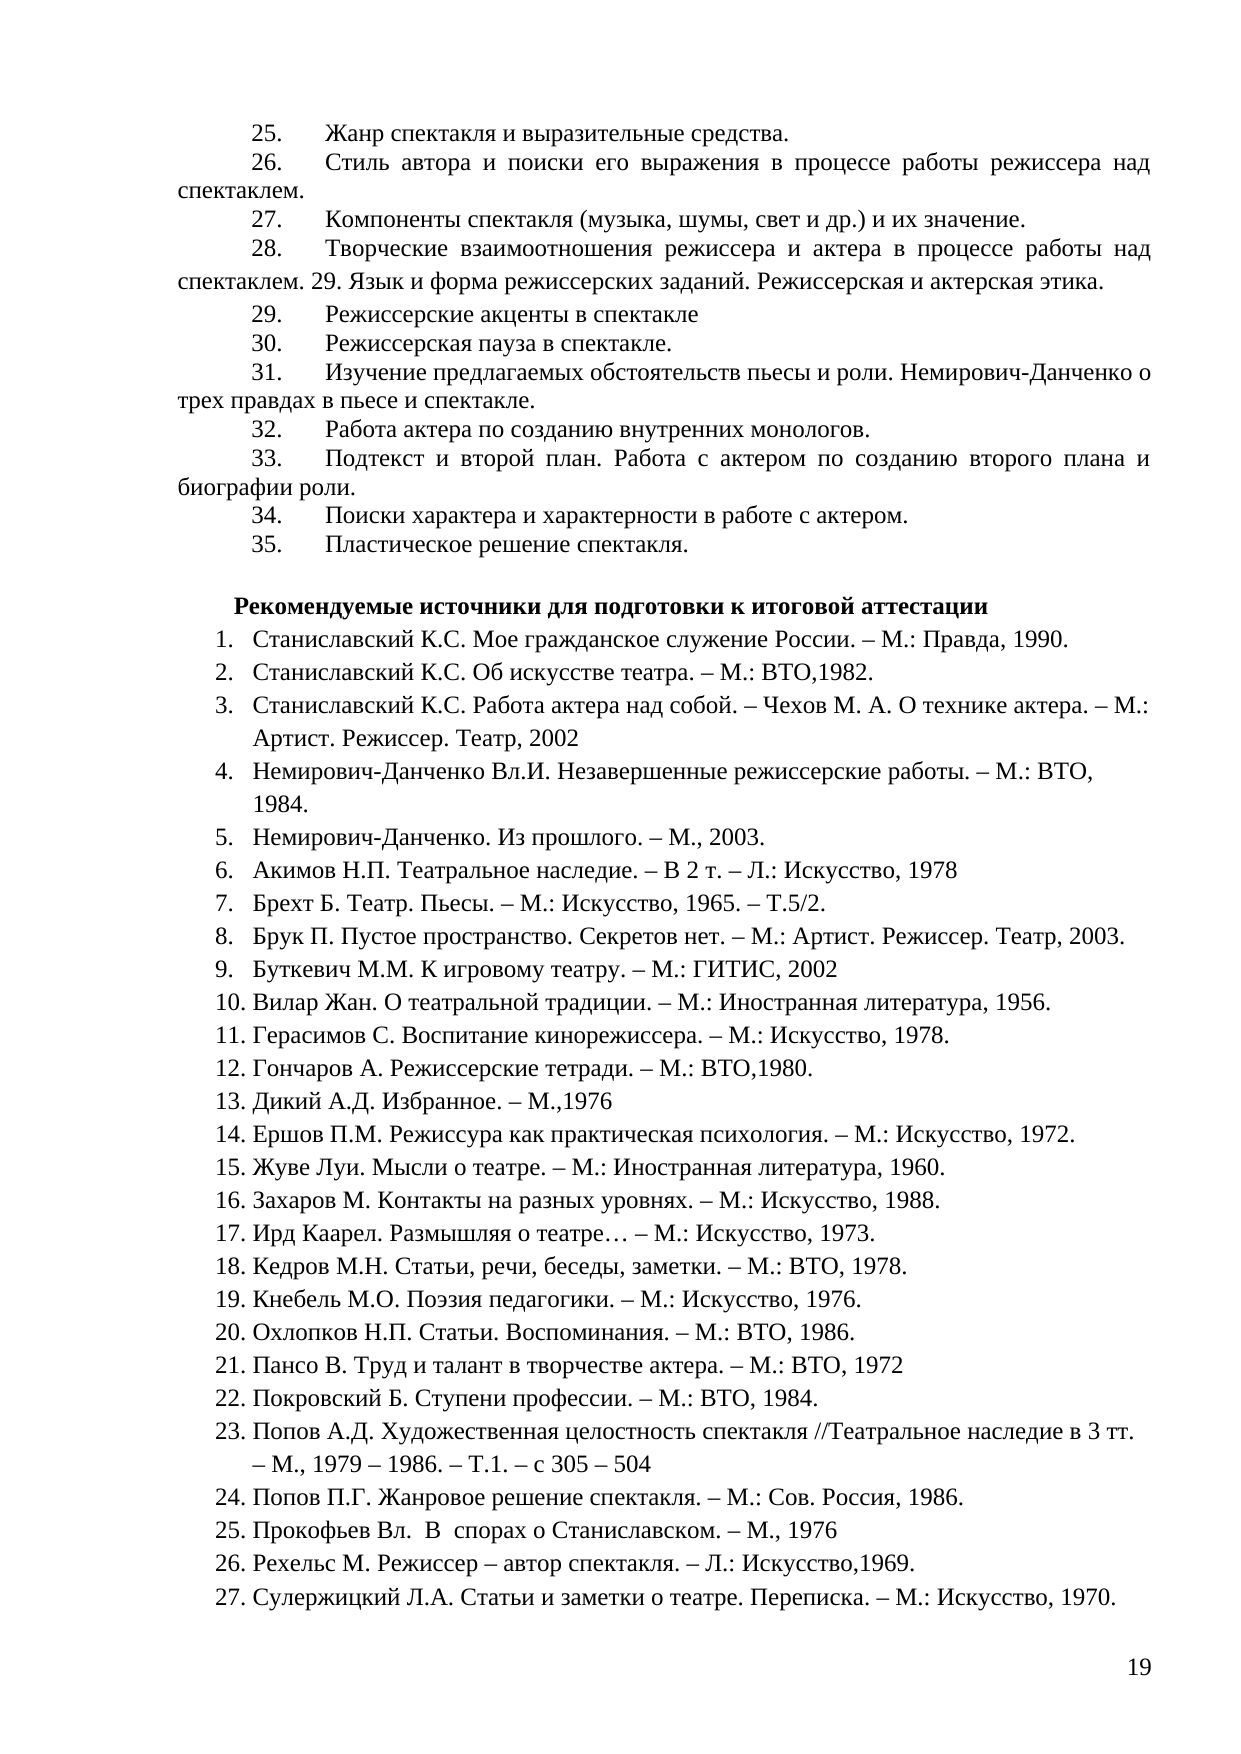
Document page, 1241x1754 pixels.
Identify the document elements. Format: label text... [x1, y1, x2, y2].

list Станиславский К.С. Работа актера над собой. – Чехов М. А. О технике актера. – М.: Артист. Режиссер. Театр, 2002 [215, 690, 1152, 752]
list Немирович-Данченко. Из прошлого. – М., 2003. [215, 822, 1152, 851]
list Немирович-Данченко Вл.И. Незавершенные режиссерские работы. – М.: ВТО, 1984. [215, 756, 1152, 818]
list Буткевич М.М. К игровому театру. – М.: ГИТИС, 2002 [215, 954, 1152, 983]
list Кедров М.Н. Статьи, речи, беседы, заметки. – М.: ВТО, 1978. [215, 1251, 1152, 1280]
text Рекомендуемые источники для подготовки к итоговой аттестации [177, 591, 1152, 620]
list Вилар Жан. О театральной традиции. – М.: Иностранная литература, 1956. [215, 987, 1152, 1016]
list Творческие взаимоотношения режиссера и актера в процессе работы над спектаклем. 29. Язык и форма режиссерских заданий. Режиссерская и актерская этика. [177, 233, 1152, 295]
list Покровский Б. Ступени профессии. – М.: ВТО, 1984. [215, 1383, 1152, 1412]
list Компоненты спектакля (музыка, шумы, свет и др.) и их значение. [177, 204, 1152, 233]
list Герасимов С. Воспитание кинорежиссера. – М.: Искусство, 1978. [215, 1020, 1152, 1049]
list Попов А.Д. Художественная целостность спектакля //Театральное наследие в 3 тт. – М., 1979 – 1986. – Т.1. – с 305 – 504 [215, 1416, 1152, 1478]
list Работа актера по созданию внутренних монологов. [177, 414, 1152, 443]
list Поиски характера и характерности в работе с актером. [177, 500, 1152, 529]
list Брук П. Пустое пространство. Секретов нет. – М.: Артист. Режиссер. Театр, 2003. [215, 921, 1152, 950]
list Режиссерские акценты в спектакле [177, 299, 1152, 328]
list Охлопков Н.П. Статьи. Воспоминания. – М.: ВТО, 1986. [215, 1317, 1152, 1346]
list Сулержицкий Л.А. Статьи и заметки о театре. Переписка. – М.: Искусство, 1970. [215, 1582, 1152, 1610]
list Стиль автора и поиски его выражения в процессе работы режиссера над спектаклем. [177, 147, 1152, 204]
list Кнебель М.О. Поэзия педагогики. – М.: Искусство, 1976. [215, 1284, 1152, 1313]
list Гончаров А. Режиссерские тетради. – М.: ВТО,1980. [215, 1053, 1152, 1082]
list Брехт Б. Театр. Пьесы. – М.: Искусство, 1965. – Т.5/2. [215, 888, 1152, 917]
list Режиссерская пауза в спектакле. [177, 328, 1152, 357]
list Ирд Каарел. Размышляя о театре… – М.: Искусство, 1973. [215, 1218, 1152, 1247]
list Ершов П.М. Режиссура как практическая психология. – М.: Искусство, 1972. [215, 1119, 1152, 1148]
list Рехельс М. Режиссер – автор спектакля. – Л.: Искусство,1969. [215, 1548, 1152, 1577]
list Попов П.Г. Жанровое решение спектакля. – М.: Сов. Россия, 1986. [215, 1482, 1152, 1511]
list Акимов Н.П. Театральное наследие. – В 2 т. – Л.: Искусство, 1978 [215, 855, 1152, 884]
list Станиславский К.С. Мое гражданское служение России. – М.: Правда, 1990. [215, 624, 1152, 653]
list Захаров М. Контакты на разных уровнях. – М.: Искусство, 1988. [215, 1185, 1152, 1214]
list Подтекст и второй план. Работа с актером по созданию второго плана и биографии роли. [177, 443, 1152, 500]
list Жанр спектакля и выразительные средства. [177, 118, 1152, 147]
list Дикий А.Д. Избранное. – М.,1976 [215, 1086, 1152, 1115]
list Станиславский К.С. Об искусстве театра. – М.: ВТО,1982. [215, 657, 1152, 686]
list Изучение предлагаемых обстоятельств пьесы и роли. Немирович-Данченко о трех правдах в пьесе и спектакле. [177, 357, 1152, 414]
list Жуве Луи. Мысли о театре. – М.: Иностранная литература, 1960. [215, 1152, 1152, 1181]
list Пластическое решение спектакля. [177, 529, 1152, 558]
list Прокофьев Вл. В спорах о Станиславском. – М., 1976 [215, 1516, 1152, 1544]
list Пансо В. Труд и талант в творчестве актера. – М.: ВТО, 1972 [215, 1350, 1152, 1379]
